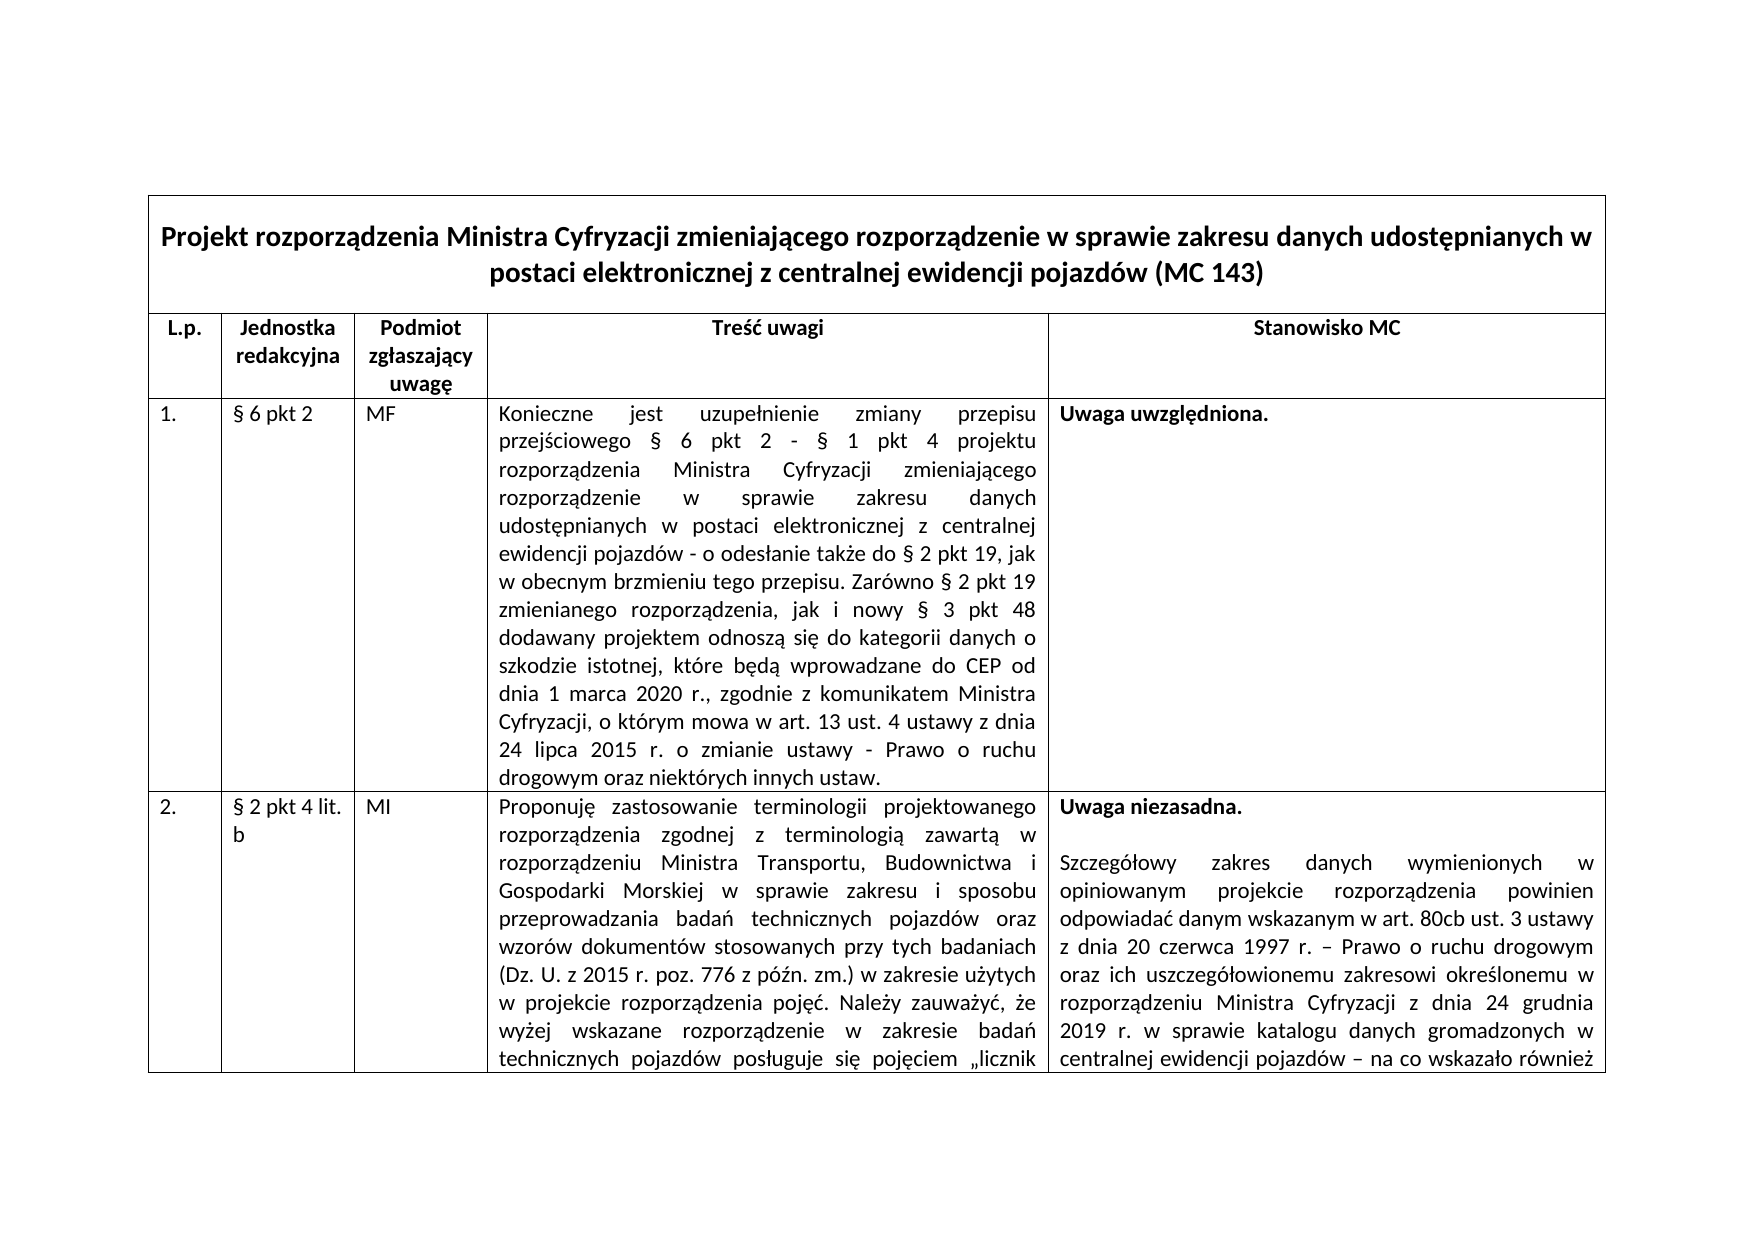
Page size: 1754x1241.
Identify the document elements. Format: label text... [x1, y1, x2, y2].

table_header Projekt rozporządzenia Ministra Cyfryzacji zmieniającego rozporządzenie w sprawie zakresu danych udostępnianych w postaci elektronicznej z centralnej ewidencji pojazdów (MC 143) [149, 196, 1605, 312]
table_cell § 6 pkt 2 [222, 399, 354, 791]
table_cell [149, 792, 221, 1072]
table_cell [488, 792, 1048, 1072]
table_cell Jednostka redakcyjna [222, 314, 354, 398]
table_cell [1049, 792, 1605, 1072]
table_cell MI [355, 792, 487, 1072]
table_cell § 2 pkt 4 lit. b [222, 792, 354, 1072]
table_cell L.p. [149, 314, 221, 398]
table_cell Treść uwagi [488, 314, 1048, 398]
table_cell Konieczne jest uzupełnienie zmiany przepisu przejściowego § 6 pkt 2 - § 1 pkt 4 projektu rozporządzenia Ministra Cyfryzacji zmieniającego rozporządzenie w sprawie zakresu danych udostępnianych w postaci elektronicznej z centralnej ewidencji pojazdów - o odesłanie także do § 2 pkt 19, jak w obecnym brzmieniu tego przepisu. Zarówno § 2 pkt 19 zmienianego rozporządzenia, jak i nowy § 3 pkt 48 dodawany projektem odnoszą się do kategorii danych o szkodzie istotnej, które będą wprowadzane do CEP od dnia 1 marca 2020 r., zgodnie z komunikatem Ministra Cyfryzacji, o którym mowa w art. 13 ust. 4 ustawy z dnia 24 lipca 2015 r. o zmianie ustawy - Prawo o ruchu drogowym oraz niektórych innych ustaw. [488, 399, 1048, 791]
table_cell [149, 399, 221, 791]
table_cell Stanowisko MC [1049, 314, 1605, 398]
table_cell Uwaga uwzględniona. [1049, 399, 1605, 791]
table_cell Podmiot zgłaszający uwagę [355, 314, 487, 398]
table_cell MF [355, 399, 487, 791]
